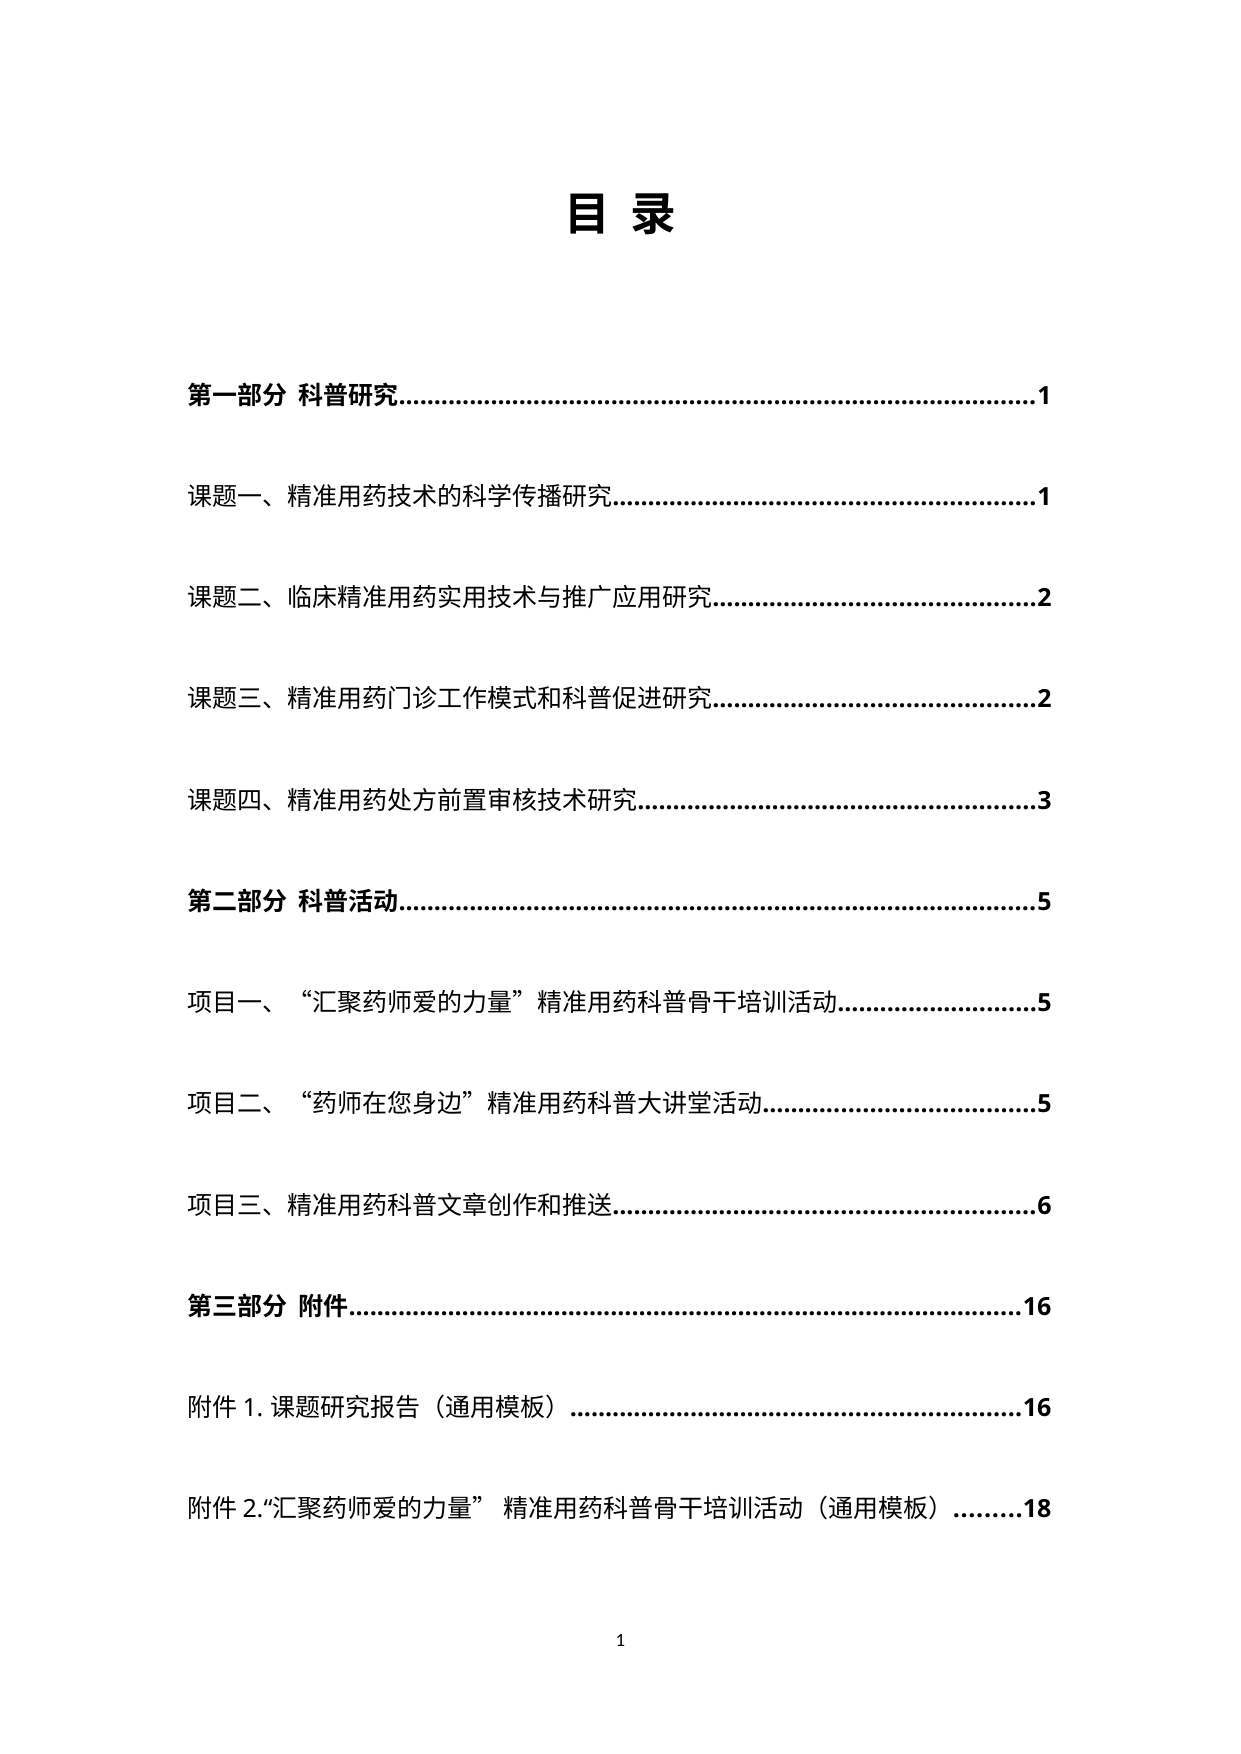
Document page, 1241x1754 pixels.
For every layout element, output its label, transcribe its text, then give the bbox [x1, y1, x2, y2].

text 第三部分 附件 16 [187, 1272, 1053, 1337]
text 课题二、临床精准用药实用技术与推广应用研究 2 [187, 563, 1053, 628]
text 附件2.“汇聚药师爱的力量” 精准用药科普骨干培训活动（通用模板） 18 [187, 1474, 1053, 1539]
text 项目二、“药师在您身边”精准用药科普大讲堂活动 5 [187, 1069, 1053, 1134]
text 课题三、精准用药门诊工作模式和科普促进研究 2 [187, 664, 1053, 729]
text 课题四、精准用药处方前置审核技术研究 3 [187, 766, 1053, 831]
text 第二部分 科普活动 5 [187, 867, 1053, 932]
text 目 录 [187, 162, 1053, 259]
text 项目一、“汇聚药师爱的力量”精准用药科普骨干培训活动 5 [187, 968, 1053, 1033]
text 附件1. 课题研究报告（通用模板） 16 [187, 1373, 1053, 1438]
text 课题一、精准用药技术的科学传播研究 1 [187, 462, 1053, 527]
text 项目三、精准用药科普文章创作和推送 6 [187, 1171, 1053, 1236]
text 第一部分 科普研究 1 [187, 361, 1053, 426]
